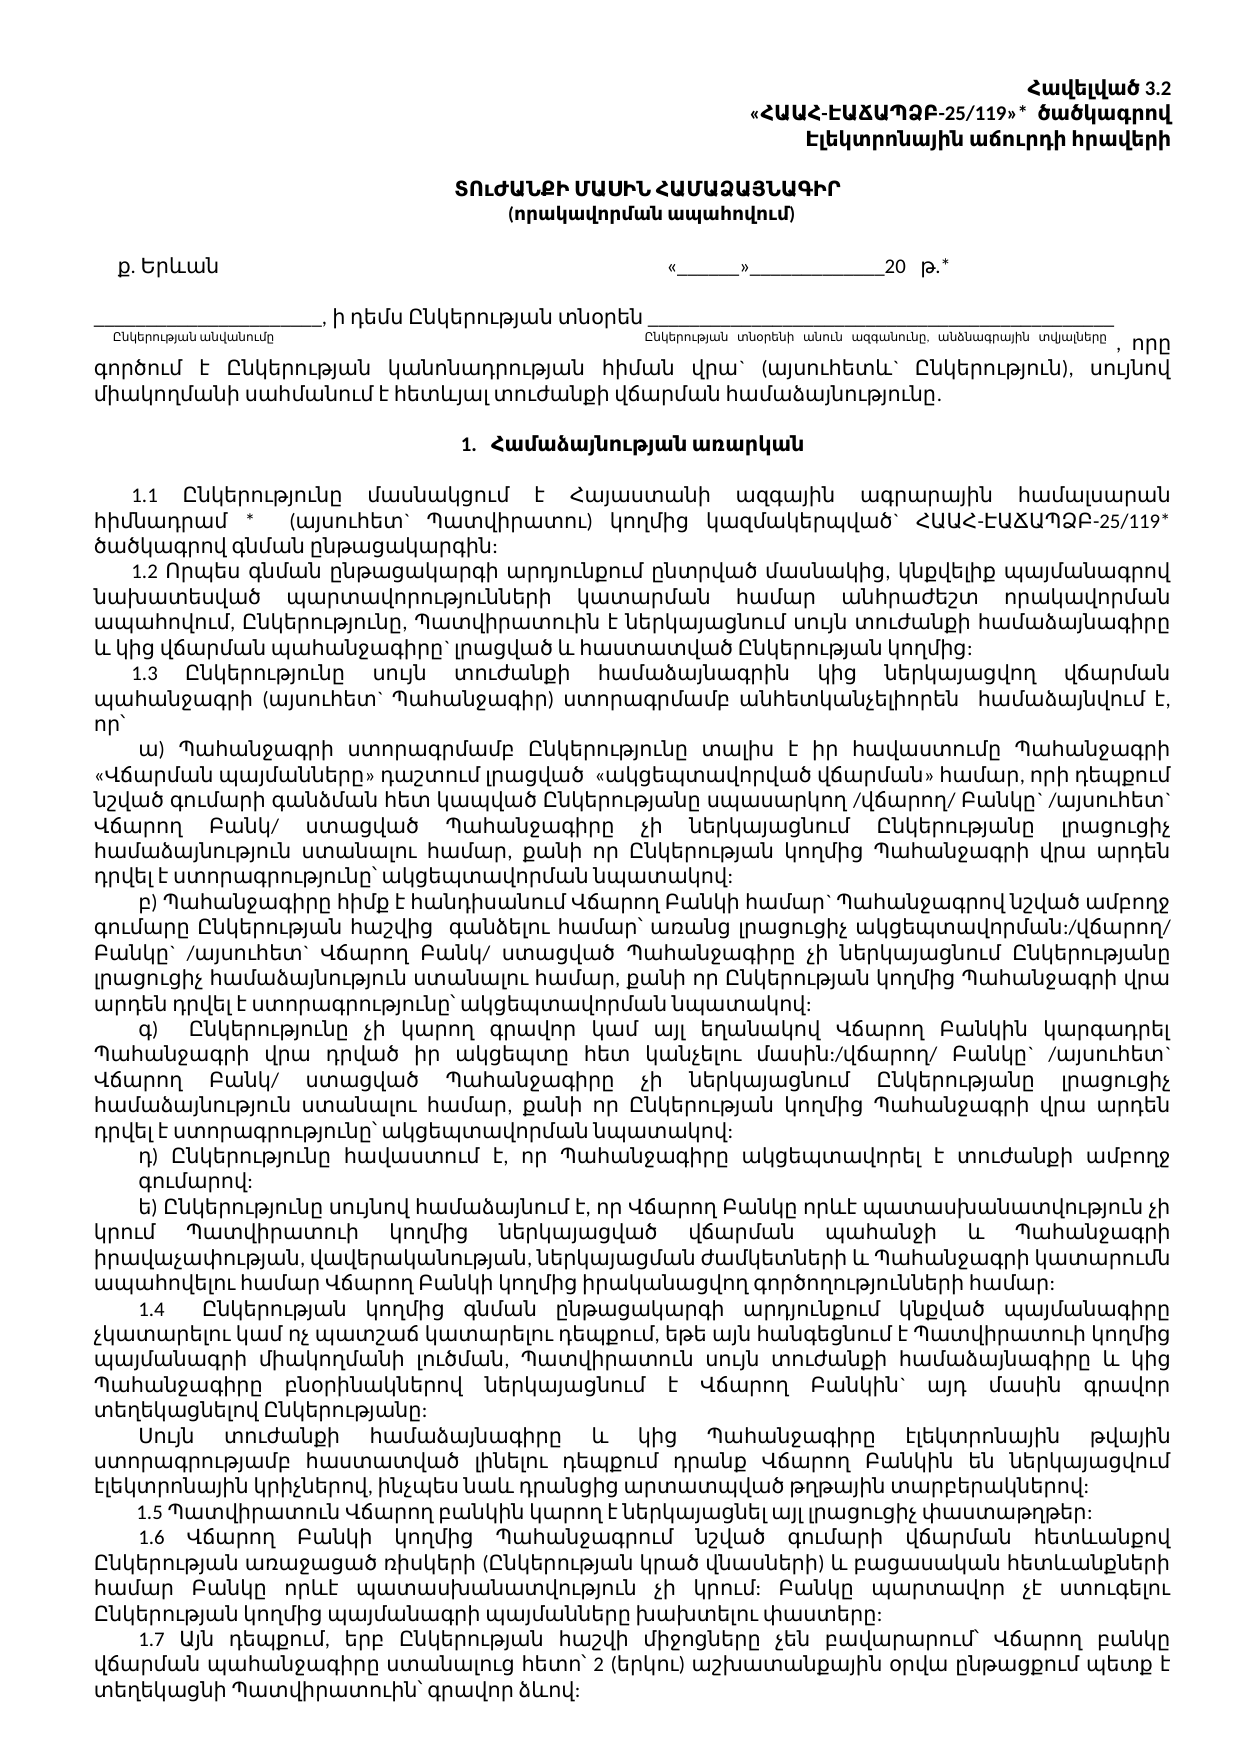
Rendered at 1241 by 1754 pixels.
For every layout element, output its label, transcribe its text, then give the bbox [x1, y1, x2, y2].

text գ) Ընկերությունը չի կարող գրավոր կամ այլ եղանակով Վճարող Բանկին կարգադրել Պահանջագրի վրա դրված իր ակցեպտը հետ կանչելու մասին:/վճարող/ Բանկը` /այսուհետ` Վճարող Բանկ/ ստացված Պահանջագիրը չի ներկայացնում Ընկերությանը լրացուցիչ համաձայնություն ստանալու համար, քանի որ Ընկերության կողմից Պահանջագրի վրա արդեն դրվել է ստորագրությունը՝ ակցեպտավորման նպատակով: [94, 1016, 1171, 1143]
text Սույն տուժանքի համաձայնագիրը և կից Պահանջագիրը էլեկտրոնային թվային ստորագրությամբ հաստատված լինելու դեպքում դրանք Վճարող Բանկին են ներկայացվում էլեկտրոնային կրիչներով, ինչպես նաև դրանցից արտատպված թղթային տարբերակներով: [94, 1423, 1171, 1499]
text դ) Ընկերությունը հավաստում է, որ Պահանջագիրը ակցեպտավորել է տուժանքի ամբողջ գումարով: [138, 1143, 1171, 1194]
text Հավելված 3.2 [94, 75, 1171, 100]
text «ՀԱԱՀ-ԷԱՃԱՊՁԲ-25/119»* ծածկագրով [94, 100, 1171, 126]
text ՏՈւԺԱՆՔԻ ՄԱՍԻՆ ՀԱՄԱՁԱՅՆԱԳԻՐ [94, 177, 1171, 202]
text 1.3 Ընկերությունը սույն տուժանքի համաձայնագրին կից ներկայացվող վճարման պահանջագրի (այսուհետ` Պահանջագիր) ստորագրմամբ անհետկանչելիորեն համաձայնվում է, որ՝ [94, 660, 1171, 737]
text 1.7 Այն դեպքում, երբ Ընկերության հաշվի միջոցները չեն բավարարում՝ Վճարող բանկը վճարման պահանջագիրը ստանալուց հետո՝ 2 (երկու) աշխատանքային օրվա ընթացքում պետք է տեղեկացնի Պատվիրատուին՝ գրավոր ձևով: [94, 1626, 1171, 1702]
text ______________________, ի դեմս Ընկերության տնօրեն _____________________________________________ [94, 304, 1171, 330]
text 1.5 Պատվիրատուն Վճարող բանկին կարող է ներկայացնել այլ լրացուցիչ փաստաթղթեր: [94, 1499, 1171, 1524]
text ե) Ընկերությունը սույնով համաձայնում է, որ Վճարող Բանկը որևէ պատասխանատվություն չի կրում Պատվիրատուի կողմից ներկայացված վճարման պահանջի և Պահանջագրի իրավաչափության, վավերականության, ներկայացման ժամկետների և Պահանջագրի կատարումն ապահովելու համար Վճարող Բանկի կողմից իրականացվող գործողությունների համար: [94, 1194, 1171, 1296]
text 1.1 Ընկերությունը մասնակցում է Հայաստանի ազգային ագրարային համալսարան հիմնադրամ * (այսուհետ` Պատվիրատու) կողմից կազմակերպված` ՀԱԱՀ-ԷԱՃԱՊՁԲ-25/119* ծածկագրով գնման ընթացակարգին: [94, 482, 1171, 559]
text 1.2 Որպես գնման ընթացակարգի արդյունքում ընտրված մասնակից, կնքվելիք պայմանագրով նախատեսված պարտավորությունների կատարման համար անհրաժեշտ որակավորման ապահովում, Ընկերությունը, Պատվիրատուին է ներկայացնում սույն տուժանքի համաձայնագիրը և կից վճարման պահանջագիրը` լրացված և հաստատված Ընկերության կողմից: [94, 559, 1171, 660]
text ա) Պահանջագրի ստորագրմամբ Ընկերությունը տալիս է իր հավաստումը Պահանջագրի «Վճարման պայմանները» դաշտում լրացված «ակցեպտավորված վճարման» համար, որի դեպքում նշված գումարի գանձման հետ կապված Ընկերությանը սպասարկող /վճարող/ Բանկը` /այսուհետ` Վճարող Բանկ/ ստացված Պահանջագիրը չի ներկայացնում Ընկերությանը լրացուցիչ համաձայնություն ստանալու համար, քանի որ Ընկերության կողմից Պահանջագրի վրա արդեն դրվել է ստորագրությունը՝ ակցեպտավորման նպատակով: [94, 737, 1171, 889]
text (որակավորման ապահովում) [94, 202, 1171, 225]
text 1.6 Վճարող Բանկի կողմից Պահանջագրում նշված գումարի վճարման հետևանքով Ընկերության առաջացած ռիսկերի (Ընկերության կրած վնասների) և բացասական հետևանքների համար Բանկը որևէ պատասխանատվություն չի կրում: Բանկը պարտավոր չէ ստուգելու Ընկերության կողմից պայմանագրի պայմանները խախտելու փաստերը: [94, 1524, 1171, 1626]
text Էլեկտրոնային աճուրդի հրավերի [94, 126, 1171, 151]
text Ընկերության անվանումը Ընկերության տնօրենի անուն ազգանունը, անձնագրային տվյալները , որը գործում է Ընկերության կանոնադրության հիման վրա` (այսուհետև` Ընկերություն), սույնով միակողմանի սահմանում է հետևյալ տուժանքի վճարման համաձայնությունը. [94, 330, 1171, 406]
text 1. Համաձայնության առարկան [94, 432, 1171, 457]
text բ) Պահանջագիրը հիմք է հանդիսանում Վճարող Բանկի համար` Պահանջագրով նշված ամբողջ գումարը Ընկերության հաշվից գանձելու համար՝ առանց լրացուցիչ ակցեպտավորման:/վճարող/ Բանկը` /այսուհետ` Վճարող Բանկ/ ստացված Պահանջագիրը չի ներկայացնում Ընկերությանը լրացուցիչ համաձայնություն ստանալու համար, քանի որ Ընկերության կողմից Պահանջագրի վրա արդեն դրվել է ստորագրությունը՝ ակցեպտավորման նպատակով: [94, 889, 1171, 1016]
text 1.4 Ընկերության կողմից գնման ընթացակարգի արդյունքում կնքված պայմանագիրը չկատարելու կամ ոչ պատշաճ կատարելու դեպքում, եթե այն հանգեցնում է Պատվիրատուի կողմից պայմանագրի միակողմանի լուծման, Պատվիրատուն սույն տուժանքի համաձայնագիրը և կից Պահանջագիրը բնօրինակներով ներկայացնում է Վճարող Բանկին` այդ մասին գրավոր տեղեկացնելով Ընկերությանը: [94, 1296, 1171, 1423]
text ք. Երևան «______»_____________20 թ.* [94, 254, 1171, 279]
